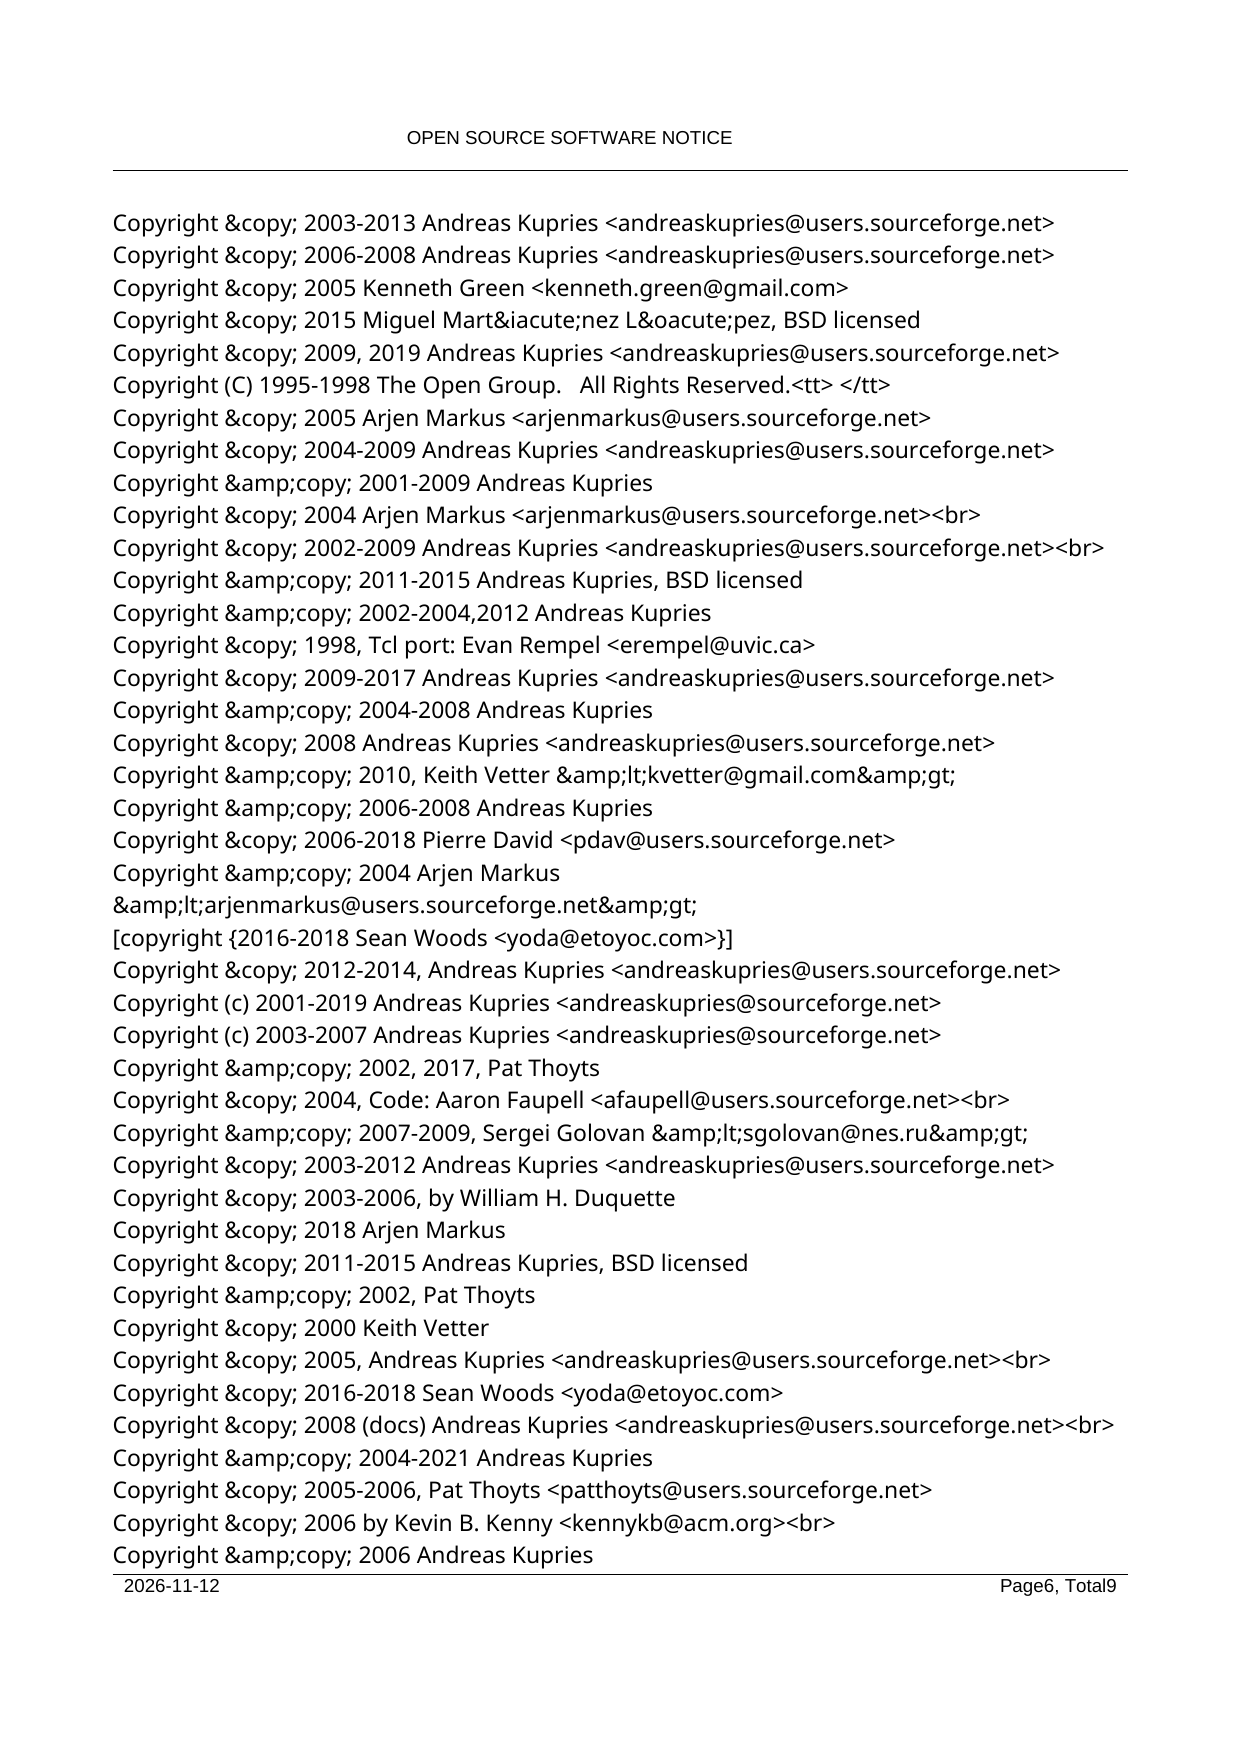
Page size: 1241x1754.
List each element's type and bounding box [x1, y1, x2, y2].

text [112, 206, 1128, 1571]
